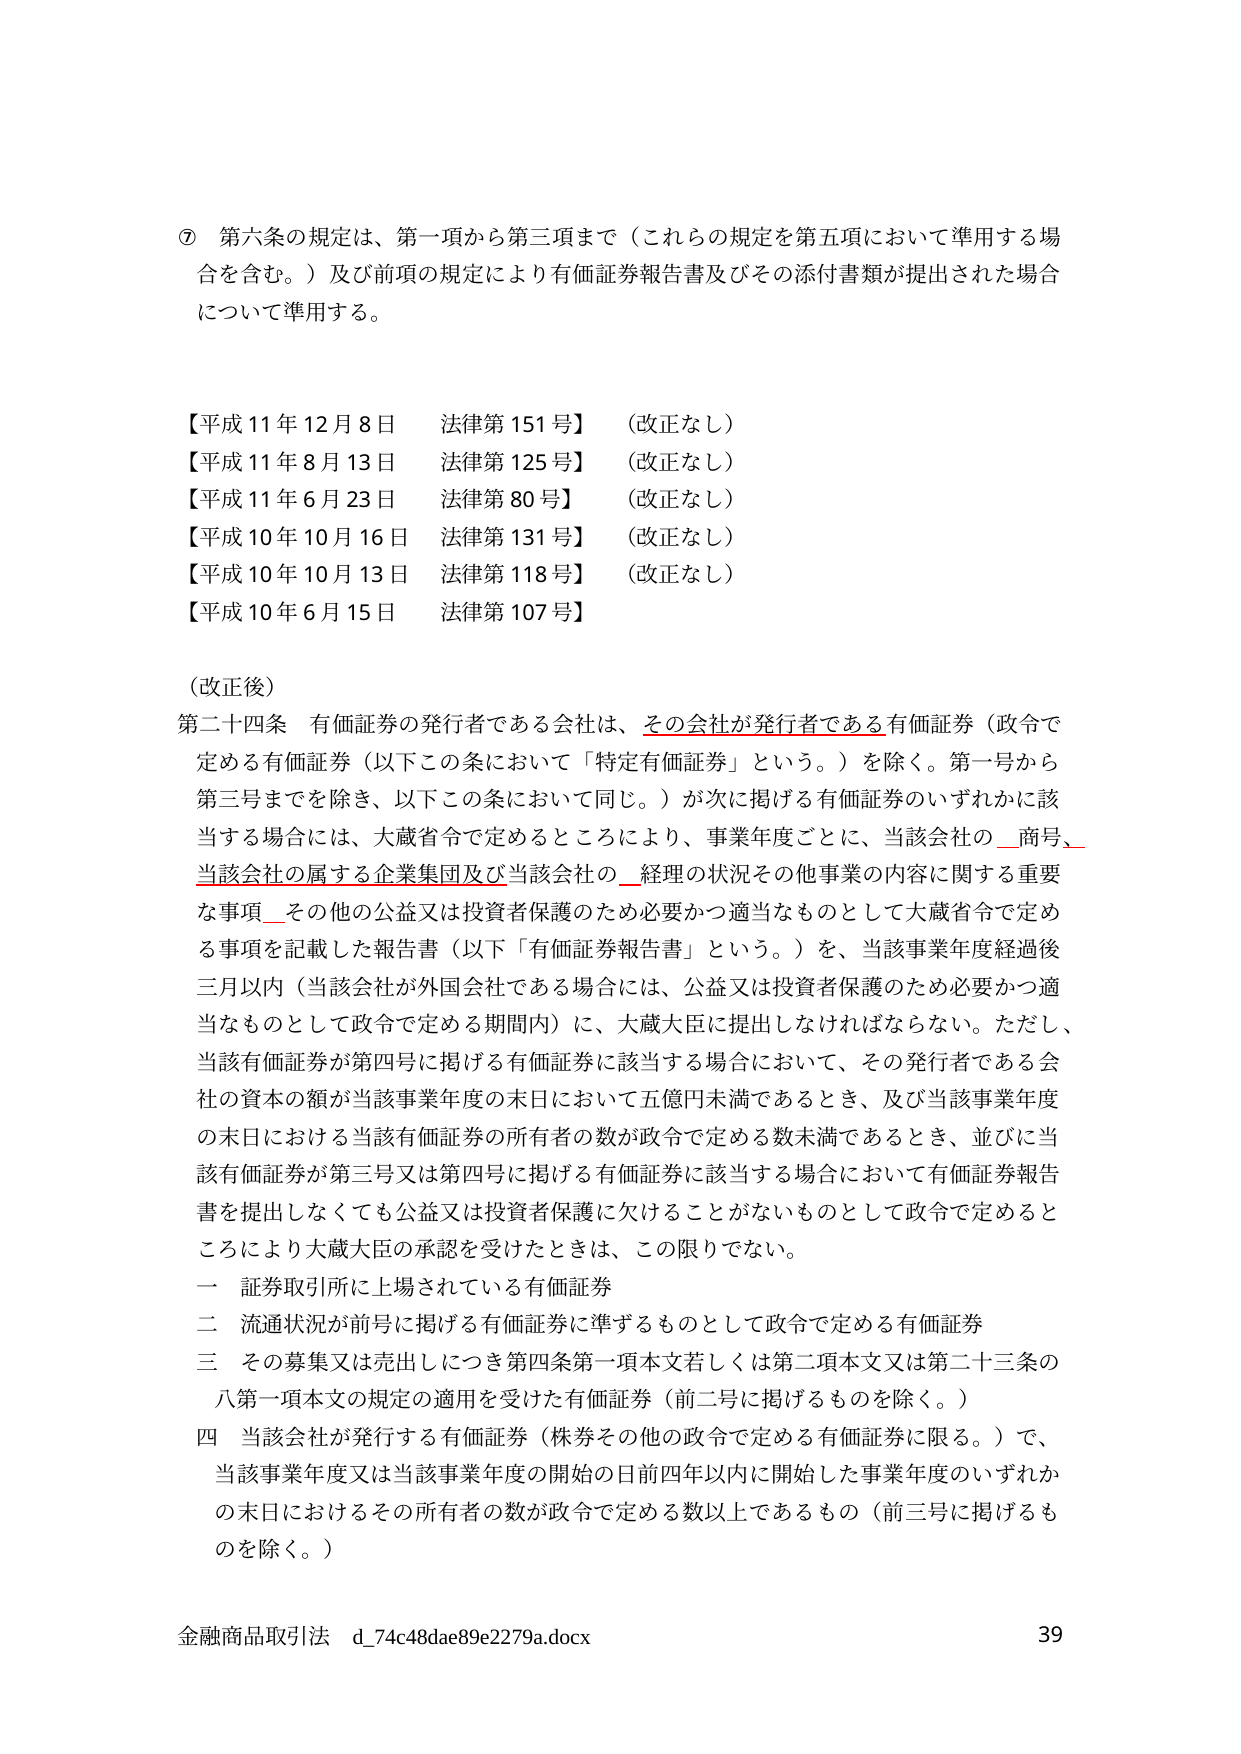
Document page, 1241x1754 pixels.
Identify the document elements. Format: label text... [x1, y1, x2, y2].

text （改正後） [177, 667, 1063, 704]
text 【平成11年6月23日 法律第80号】 （改正なし） [177, 479, 1063, 517]
text 二 流通状況が前号に掲げる有価証券に準ずるものとして政令で定める有価証券 [196, 1304, 1063, 1342]
text 一 証券取引所に上場されている有価証券 [196, 1267, 1063, 1304]
text 【平成11年8月13日 法律第125号】 （改正なし） [177, 442, 1063, 479]
text 四 当該会社が発行する有価証券（株券その他の政令で定める有価証券に限る。）で、当該事業年度又は当該事業年度の開始の日前四年以内に開始した事業年度のいずれかの末日におけるその所有者の数が政令で定める数以上であるもの（前三号に掲げるものを除く。） [196, 1417, 1063, 1567]
text 【平成10年6月15日 法律第107号】 [177, 592, 1063, 629]
text 三 その募集又は売出しにつき第四条第一項本文若しくは第二項本文又は第二十三条の八第一項本文の規定の適用を受けた有価証券（前二号に掲げるものを除く。） [196, 1342, 1063, 1417]
text 【平成10年10月13日 法律第118号】 （改正なし） [177, 554, 1063, 592]
text ⑦ 第六条の規定は、第一項から第三項まで（これらの規定を第五項において準用する場合を含む。）及び前項の規定により有価証券報告書及びその添付書類が提出された場合について準用する。 [177, 217, 1063, 329]
text 【平成11年12月8日 法律第151号】 （改正なし） [177, 404, 1063, 442]
text 【平成10年10月16日 法律第131号】 （改正なし） [177, 517, 1063, 554]
text 第二十四条 有価証券の発行者である会社は、その会社が発行者である有価証券（政令で定める有価証券（以下この条において「特定有価証券」という。）を除く。第一号から第三号までを除き、以下この条において同じ。）が次に掲げる有価証券のいずれかに該当する場合には、大蔵省令で定めるところにより、事業年度ごとに、当該会社の 商号、当該会社の属する企業集団及び当該会社の 経理の状況その他事業の内容に関する重要な事項 その他の公益又は投資者保護のため必要かつ適当なものとして大蔵省令で定める事項を記載した報告書（以下「有価証券報告書」という。）を、当該事業年度経過後三月以内（当該会社が外国会社である場合には、公益又は投資者保護のため必要かつ適当なものとして政令で定める期間内）に、大蔵大臣に提出しなければならない。ただし、当該有価証券が第四号に掲げる有価証券に該当する場合において、その発行者である会社の資本の額が当該事業年度の末日において五億円未満であるとき、及び当該事業年度の末日における当該有価証券の所有者の数が政令で定める数未満であるとき、並びに当該有価証券が第三号又は第四号に掲げる有価証券に該当する場合において有価証券報告書を提出しなくても公益又は投資者保護に欠けることがないものとして政令で定めるところにより大蔵大臣の承認を受けたときは、この限りでない。 [177, 704, 1063, 1267]
